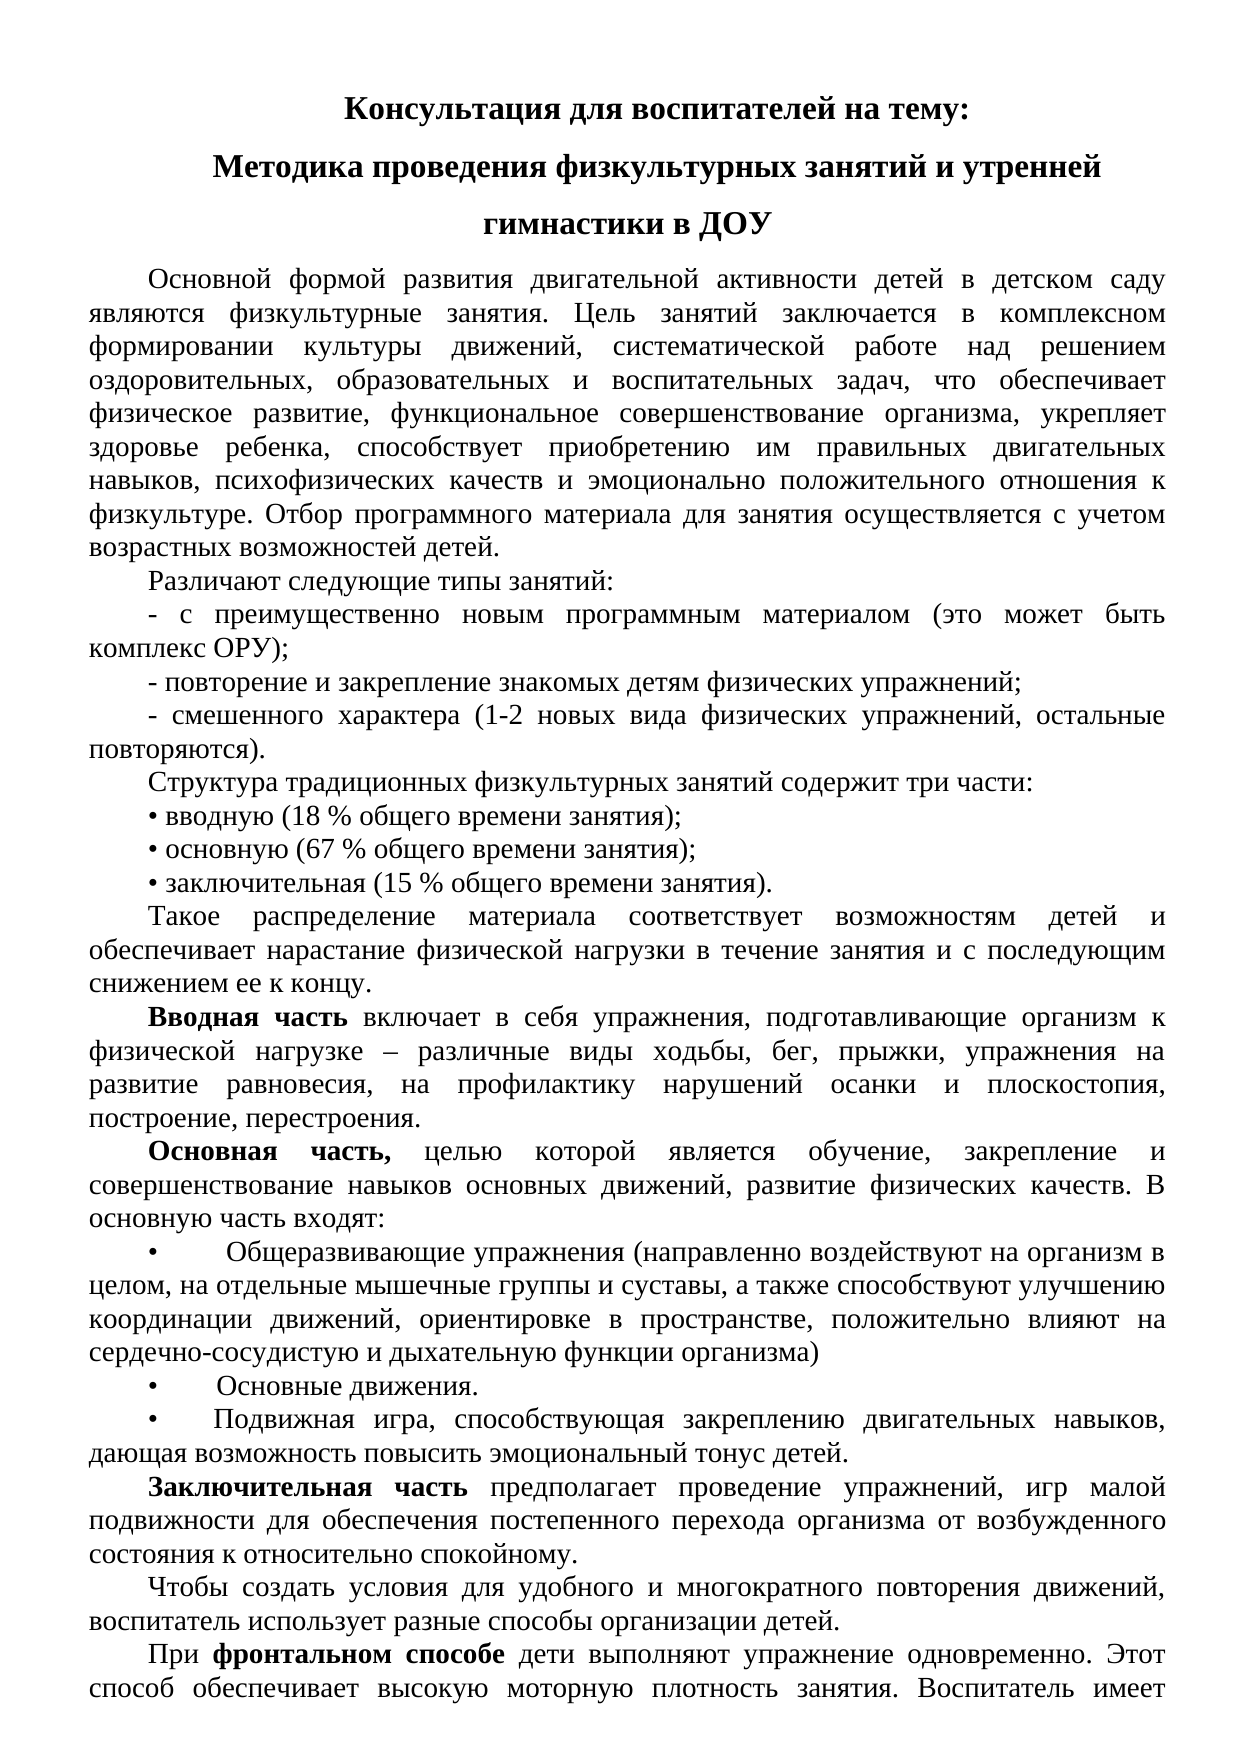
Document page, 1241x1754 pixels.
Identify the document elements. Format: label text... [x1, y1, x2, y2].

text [89, 1636, 1167, 1703]
text Чтобы создать условия для удобного и многократного повторения движений, воспитатель использует разные способы организации детей. [89, 1569, 1167, 1636]
text • заключительная (15 % общего времени занятия). [89, 865, 1167, 898]
text • основную (67 % общего времени занятия); [89, 831, 1167, 865]
text Структура традиционных физкультурных занятий содержит три части: [89, 764, 1167, 798]
text Заключительная часть предполагает проведение упражнений, игр малой подвижности для обеспечения постепенного перехода организма от возбужденного состояния к относительно спокойному. [89, 1469, 1167, 1569]
text Консультация для воспитателей на тему: [89, 89, 1167, 127]
text Различают следующие типы занятий: [89, 563, 1167, 597]
text Основная часть, целью которой является обучение, закрепление и совершенствование навыков основных движений, развитие физических качеств. В основную часть входят: [89, 1133, 1167, 1234]
text - смешенного характера (1-2 новых вида физических упражнений, остальные повторяются). [89, 697, 1167, 764]
text - повторение и закрепление знакомых детям физических упражнений; [89, 664, 1167, 697]
text Основной формой развития двигательной активности детей в детском саду являются физкультурные занятия. Цель занятий заключается в комплексном формировании культуры движений, систематической работе над решением оздоровительных, образовательных и воспитательных задач, что обеспечивает физическое развитие, функциональное совершенствование организма, укрепляет здоровье ребенка, способствует приобретению им правильных двигательных навыков, психофизических качеств и эмоционально положительного отношения к физкультуре. Отбор программного материала для занятия осуществляется с учетом возрастных возможностей детей. [89, 261, 1167, 563]
text • Общеразвивающие упражнения (направленно воздействуют на организм в целом, на отдельные мышечные группы и суставы, а также способствуют улучшению координации движений, ориентировке в пространстве, положительно влияют на сердечно-сосудистую и дыхательную функции организма) [89, 1234, 1167, 1368]
text Методика проведения физкультурных занятий и утренней гимнастики в ДОУ [89, 146, 1167, 242]
text Вводная часть включает в себя упражнения, подготавливающие организм к физической нагрузке – различные виды ходьбы, бег, прыжки, упражнения на развитие равновесия, на профилактику нарушений осанки и плоскостопия, построение, перестроения. [89, 999, 1167, 1133]
text • Основные движения. [89, 1368, 1167, 1402]
text Такое распределение материала соответствует возможностям детей и обеспечивает нарастание физической нагрузки в течение занятия и с последующим снижением ее к концу. [89, 898, 1167, 999]
text • вводную (18 % общего времени занятия); [89, 798, 1167, 831]
text - с преимущественно новым программным материалом (это может быть комплекс ОРУ); [89, 597, 1167, 664]
text • Подвижная игра, способствующая закреплению двигательных навыков, дающая возможность повысить эмоциональный тонус детей. [89, 1402, 1167, 1469]
